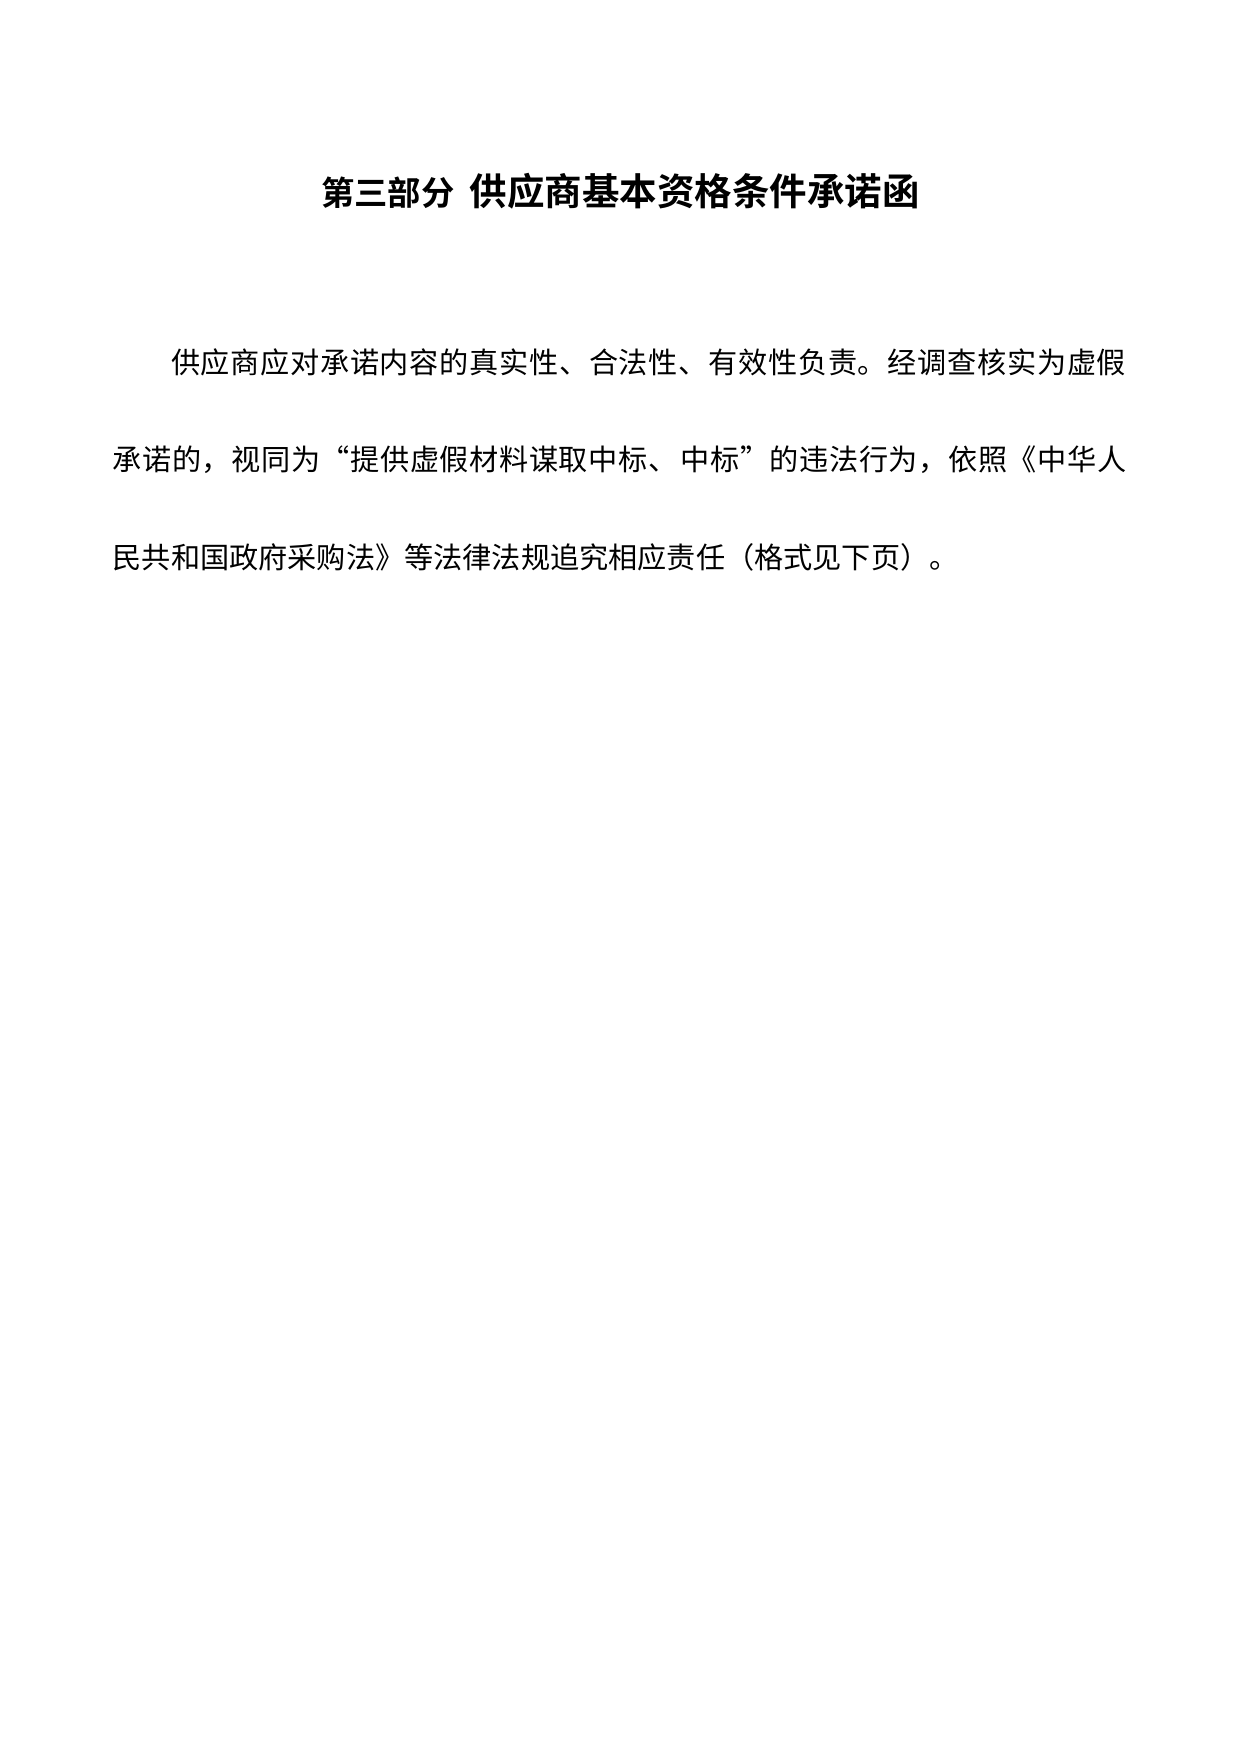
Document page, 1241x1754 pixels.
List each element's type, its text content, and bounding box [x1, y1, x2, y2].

text 第三部分 供应商基本资格条件承诺函 [112, 162, 1128, 216]
text 供应商应对承诺内容的真实性、合法性、有效性负责。经调查核实为虚假承诺的，视同为“提供虚假材料谋取中标、中标”的违法行为，依照《中华人民共和国政府采购法》等法律法规追究相应责任（格式见下页）。 [112, 328, 1128, 588]
